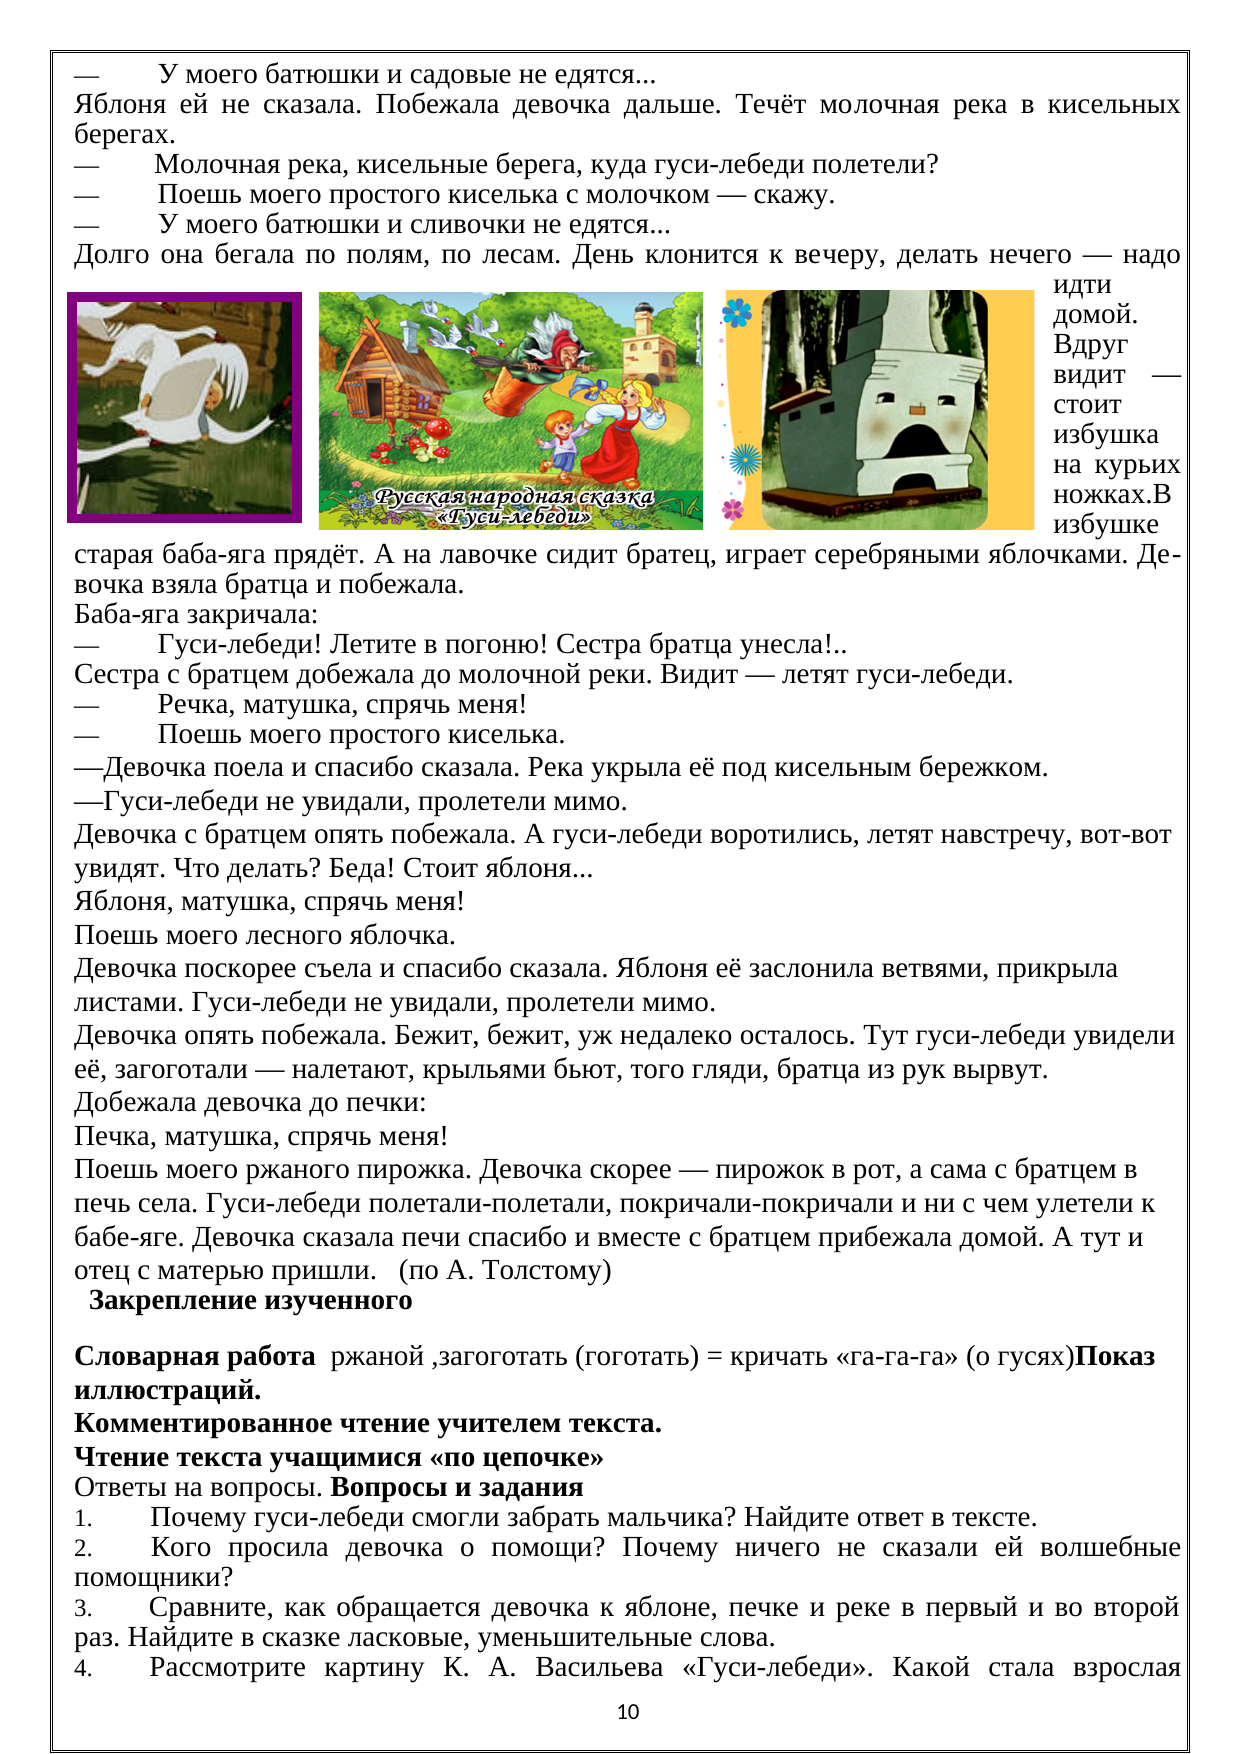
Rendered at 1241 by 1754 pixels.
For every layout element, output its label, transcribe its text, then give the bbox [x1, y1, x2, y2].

list Гуси-лебеди! Летите в погоню! Сестра братца унесла!.. [74, 629, 1181, 659]
text Баба-яга закричала: [74, 599, 1181, 629]
text Ответы на вопросы. Вопросы и задания [74, 1473, 1181, 1503]
list Сравните, как обращается девочка к яблоне, печке и реке в первый и во второй раз. Найдите в сказке ласковые, уменьшительные слова. [74, 1593, 1181, 1653]
text Закрепление изученного [74, 1286, 1181, 1316]
text Яблоня ей не сказала. Побежала девочка дальше. Течёт молочная река в кисельных берегах. [74, 89, 1181, 149]
list Кого просила девочка о помощи? Почему ничего не сказали ей волшебные помощники? [74, 1533, 1181, 1593]
text —Гуси-лебеди не увидали, пролетели мимо. [74, 783, 1181, 816]
text Поешь моего лесного яблочка. [74, 917, 1181, 950]
list Почему гуси-лебеди смогли забрать мальчика? Найдите ответ в тексте. [74, 1503, 1181, 1533]
text Яблоня, матушка, спрячь меня! [74, 883, 1181, 917]
text Девочка с братцем опять побежала. А гуси-лебеди воротились, летят навстречу, вот-вот увидят. Что делать? Беда! Стоит яблоня... [74, 816, 1181, 883]
text Словарная работа ржаной ,загоготать (гоготать) = кричать «га-га-га» (о гусях)Показ иллюстраций. [74, 1338, 1181, 1406]
list У моего батюшки и сливочки не едятся... [74, 209, 1181, 239]
list Речка, матушка, спрячь меня! [74, 689, 1181, 719]
picture [318, 292, 704, 530]
list Молочная река, кисельные берега, куда гуси-лебеди полетели? [74, 149, 1181, 179]
text —Девочка поела и спасибо сказала. Река укрыла её под кисельным бережком. [74, 749, 1181, 783]
text Девочка поскорее съела и спасибо сказала. Яблоня её заслонила ветвями, прикрыла листами. Гуси-лебеди не увидали, пролетели мимо. [74, 950, 1181, 1017]
list Поешь моего простого киселька с молочком — скажу. [74, 179, 1181, 209]
text Сестра с братцем добежала до молочной реки. Видит — летят гуси-лебеди. [74, 659, 1181, 689]
text Девочка опять побежала. Бежит, бежит, уж недалеко осталось. Тут гуси-лебеди увидели её, загоготали — налетают, крыльями бьют, того гляди, братца из рук вырвут. [74, 1017, 1181, 1084]
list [74, 1653, 1181, 1683]
text Печка, матушка, спрячь меня! [74, 1118, 1181, 1152]
text Поешь моего ржаного пирожка. Девочка скорее — пирожок в рот, а сама с братцем в печь села. Гуси-лебеди полетали-полетали, покричали-покричали и ни с чем улетели к бабе-яге. Девочка сказала печи спасибо и вместе с братцем прибежала домой. А тут и отец с матерью пришли. (по А. Толстому) [74, 1152, 1181, 1286]
list Поешь моего простого киселька. [74, 719, 1181, 749]
text Комментированное чтение учителем текста. [74, 1406, 1181, 1439]
picture [714, 290, 1035, 530]
text Добежала девочка до печки: [74, 1084, 1181, 1118]
picture [77, 302, 292, 514]
text Чтение текста учащимися «по цепочке» [74, 1439, 1181, 1473]
list У моего батюшки и садовые не едятся... [74, 59, 1181, 89]
